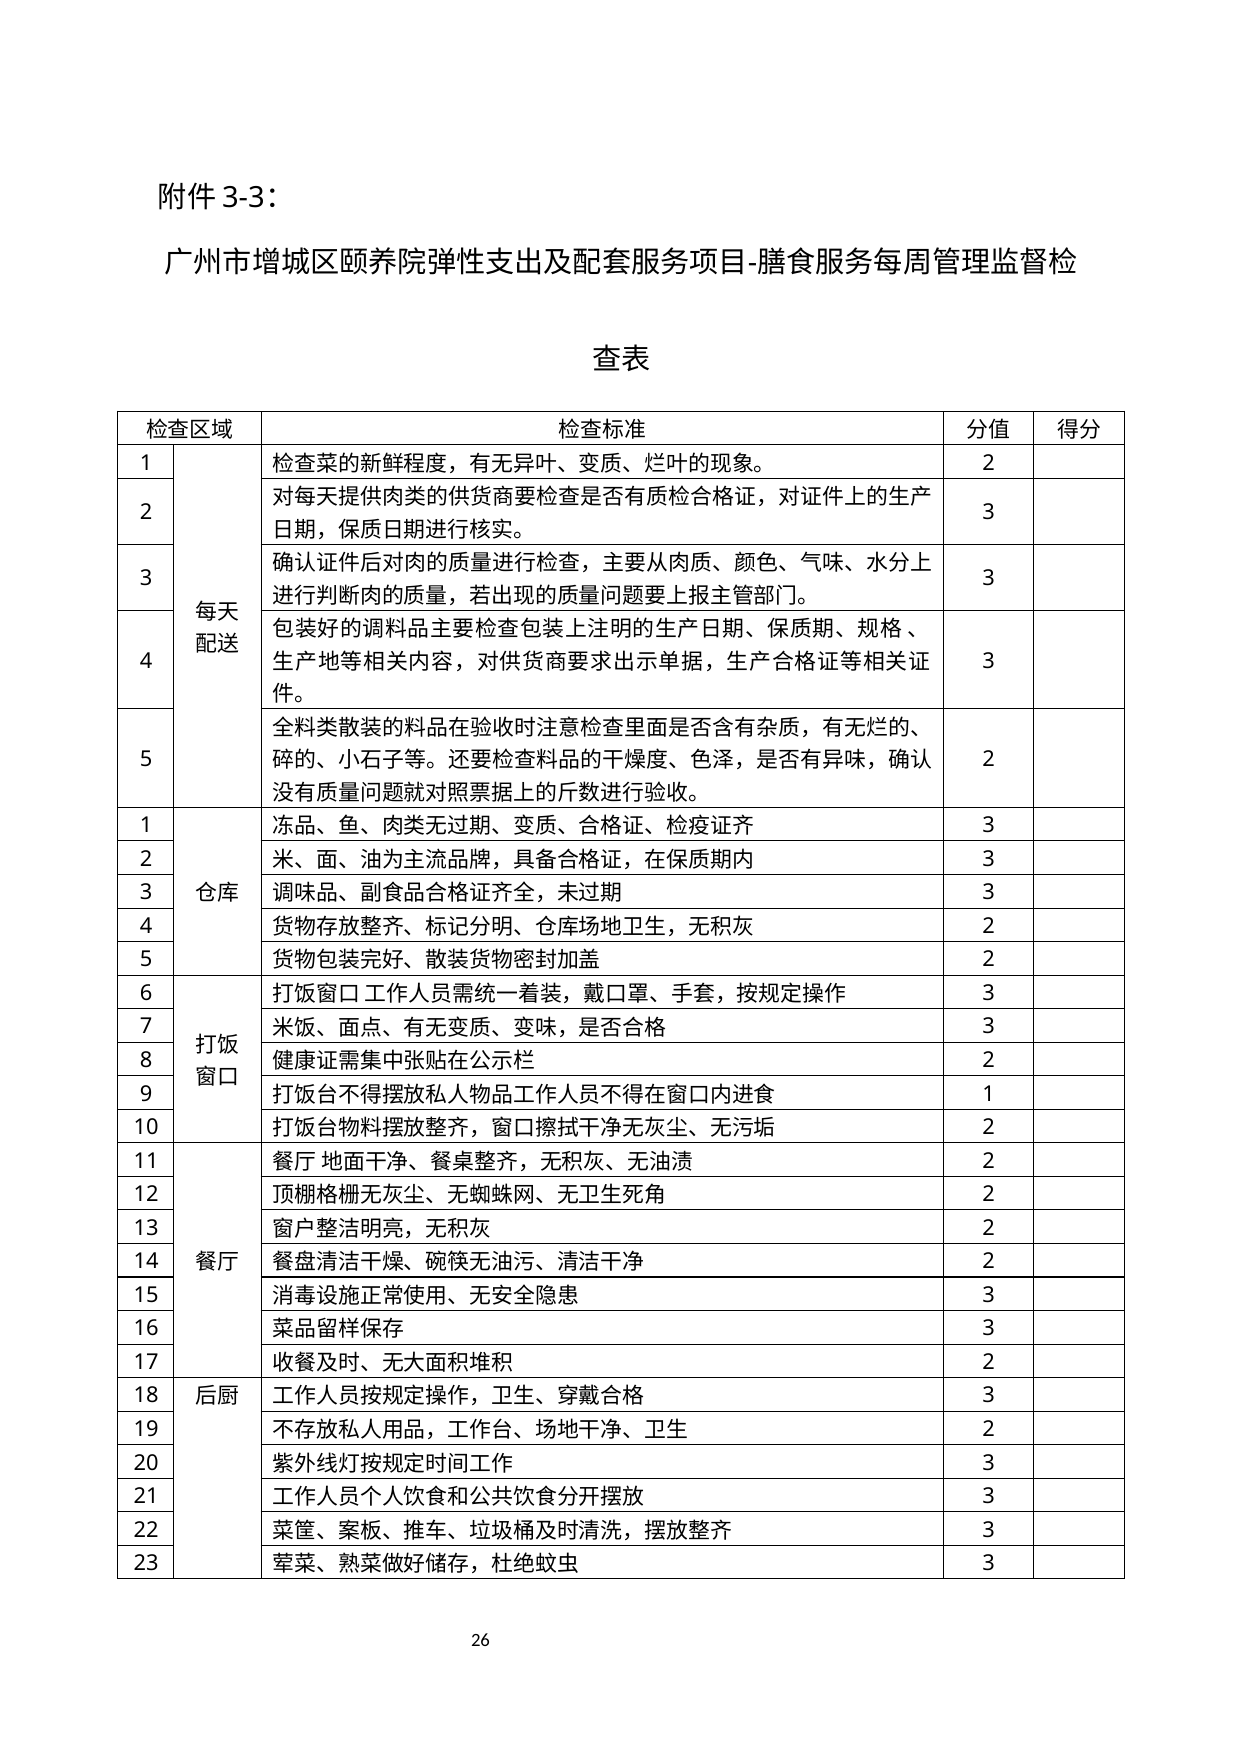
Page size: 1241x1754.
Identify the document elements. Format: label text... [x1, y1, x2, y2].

table_cell 荤菜、熟菜做好储存，杜绝蚊虫 [262, 1546, 943, 1578]
table_cell 3 [944, 479, 1033, 544]
table_cell 3 [118, 875, 173, 907]
table_cell 对每天提供肉类的供货商要检查是否有质检合格证，对证件上的生产日期，保质日期进行核实。 [262, 479, 943, 544]
table_cell [1034, 942, 1124, 974]
table_cell 11 [118, 1143, 173, 1176]
table_cell 餐厅 [174, 1143, 261, 1377]
table_cell 3 [944, 1479, 1033, 1511]
table_cell 2 [944, 1110, 1033, 1142]
table_cell 调味品、副食品合格证齐全，未过期 [262, 875, 943, 907]
table_cell 16 [118, 1311, 173, 1343]
table_cell [1034, 1479, 1124, 1511]
table_cell 消毒设施正常使用、无安全隐患 [262, 1278, 943, 1310]
table_cell 2 [944, 1210, 1033, 1243]
table_cell 3 [944, 1278, 1033, 1310]
table_cell 3 [944, 875, 1033, 907]
table_cell 菜筐、案板、推车、垃圾桶及时清洗，摆放整齐 [262, 1512, 943, 1545]
table_cell 4 [118, 611, 173, 708]
table_cell [1034, 545, 1124, 610]
table_cell [1034, 1412, 1124, 1444]
table_cell 仓库 [174, 808, 261, 974]
table_cell [1034, 1345, 1124, 1377]
table_cell [1034, 611, 1124, 708]
table_cell 收餐及时、无大面积堆积 [262, 1345, 943, 1377]
table_cell 2 [944, 1143, 1033, 1176]
table_cell 13 [118, 1210, 173, 1243]
table_cell 包装好的调料品主要检查包装上注明的生产日期、保质期、规格 、生产地等相关内容，对供货商要求出示单据，生产合格证等相关证件。 [262, 611, 943, 708]
table_header 检查区域 [118, 412, 261, 444]
table_cell 餐盘清洁干燥、碗筷无油污、清洁干净 [262, 1244, 943, 1276]
table_cell 1 [118, 808, 173, 840]
table_cell 1 [118, 445, 173, 478]
table_cell [1034, 1512, 1124, 1545]
table_cell 2 [944, 942, 1033, 974]
table_cell 10 [118, 1110, 173, 1142]
table_cell [1034, 1311, 1124, 1343]
table_cell 3 [944, 1546, 1033, 1578]
table_cell 打饭台不得摆放私人物品工作人员不得在窗口内进食 [262, 1076, 943, 1109]
table_cell 2 [944, 445, 1033, 478]
table_cell [1034, 1177, 1124, 1209]
table_cell 3 [118, 545, 173, 610]
table_cell 冻品、鱼、肉类无过期、变质、合格证、检疫证齐 [262, 808, 943, 840]
table_cell [1034, 808, 1124, 840]
table_cell 2 [944, 1345, 1033, 1377]
table_cell 12 [118, 1177, 173, 1209]
table_cell 货物包装完好、散装货物密封加盖 [262, 942, 943, 974]
table_cell 全料类散装的料品在验收时注意检查里面是否含有杂质，有无烂的、碎的、小石子等。还要检查料品的干燥度、色泽，是否有异味，确认没有质量问题就对照票据上的斤数进行验收。 [262, 709, 943, 807]
table_cell 货物存放整齐、标记分明、仓库场地卫生，无积灰 [262, 909, 943, 941]
table_cell 20 [118, 1445, 173, 1478]
table_cell 7 [118, 1009, 173, 1042]
table_cell 1 [944, 1076, 1033, 1109]
table_cell [1034, 1143, 1124, 1176]
table_cell 5 [118, 709, 173, 807]
table_cell 2 [118, 841, 173, 874]
table_cell 2 [944, 909, 1033, 941]
table_header 分值 [944, 412, 1033, 444]
table_cell 健康证需集中张贴在公示栏 [262, 1043, 943, 1075]
table_cell 菜品留样保存 [262, 1311, 943, 1343]
table_cell 15 [118, 1278, 173, 1310]
table_cell 2 [944, 1177, 1033, 1209]
table_cell 检查菜的新鲜程度，有无异叶、变质、烂叶的现象。 [262, 445, 943, 478]
table_cell 确认证件后对肉的质量进行检查，主要从肉质、颜色、气味、水分上进行判断肉的质量，若出现的质量问题要上报主管部门。 [262, 545, 943, 610]
table_cell 3 [944, 545, 1033, 610]
table_cell [1034, 445, 1124, 478]
table_cell 3 [944, 1378, 1033, 1411]
table_cell 餐厅 地面干净、餐桌整齐，无积灰、无油渍 [262, 1143, 943, 1176]
table_cell [1034, 976, 1124, 1008]
table_cell 9 [118, 1076, 173, 1109]
table_cell 3 [944, 808, 1033, 840]
table_cell 14 [118, 1244, 173, 1276]
table_cell 3 [944, 1512, 1033, 1545]
table_cell [1034, 1043, 1124, 1075]
table_cell 21 [118, 1479, 173, 1511]
table_cell 2 [944, 709, 1033, 807]
table_cell 22 [118, 1512, 173, 1545]
table_cell 米饭、面点、有无变质、变味，是否合格 [262, 1009, 943, 1042]
table_cell 18 [118, 1378, 173, 1411]
table_cell 2 [118, 479, 173, 544]
table_cell [1034, 1009, 1124, 1042]
table_cell 不存放私人用品，工作台、场地干净、卫生 [262, 1412, 943, 1444]
table_cell [1034, 479, 1124, 544]
text 广州市增城区颐养院弹性支出及配套服务项目-膳食服务每周管理监督检查表 [158, 227, 1084, 389]
table_cell [1034, 1244, 1124, 1276]
table_cell [1034, 1278, 1124, 1310]
table_cell [1034, 1110, 1124, 1142]
table_cell 2 [944, 1043, 1033, 1075]
table_cell 3 [944, 1009, 1033, 1042]
table_cell 顶棚格栅无灰尘、无蜘蛛网、无卫生死角 [262, 1177, 943, 1209]
table_cell [1034, 1546, 1124, 1578]
table_cell 打饭窗口 工作人员需统一着装，戴口罩、手套，按规定操作 [262, 976, 943, 1008]
table_cell 2 [944, 1244, 1033, 1276]
table_cell 4 [118, 909, 173, 941]
table_cell [1034, 1445, 1124, 1478]
table_cell 工作人员按规定操作，卫生、穿戴合格 [262, 1378, 943, 1411]
table_cell 米、面、油为主流品牌，具备合格证，在保质期内 [262, 841, 943, 874]
table_cell [1034, 709, 1124, 807]
table_cell [1034, 875, 1124, 907]
table_cell 2 [944, 1412, 1033, 1444]
table_cell 3 [944, 976, 1033, 1008]
table_cell 紫外线灯按规定时间工作 [262, 1445, 943, 1478]
table_cell 3 [944, 841, 1033, 874]
table_cell 工作人员个人饮食和公共饮食分开摆放 [262, 1479, 943, 1511]
table_header 检查标准 [262, 412, 943, 444]
table_cell 8 [118, 1043, 173, 1075]
table_cell 3 [944, 1445, 1033, 1478]
table_cell 打饭台物料摆放整齐，窗口擦拭干净无灰尘、无污垢 [262, 1110, 943, 1142]
table_cell 6 [118, 976, 173, 1008]
table_cell 窗户整洁明亮，无积灰 [262, 1210, 943, 1243]
table_cell 19 [118, 1412, 173, 1444]
table_cell 5 [118, 942, 173, 974]
table_cell [1034, 1210, 1124, 1243]
table_cell 后厨 [174, 1378, 261, 1578]
table_cell 17 [118, 1345, 173, 1377]
table_cell 打饭窗口 [174, 976, 261, 1142]
table_cell [1034, 909, 1124, 941]
table_cell [1034, 1076, 1124, 1109]
table_cell [1034, 1378, 1124, 1411]
table_header 得分 [1034, 412, 1124, 444]
table_cell [1034, 841, 1124, 874]
list 附件3-3： [158, 162, 1084, 227]
table_cell 3 [944, 611, 1033, 708]
table_cell 每天配送 [174, 445, 261, 807]
table_cell 3 [944, 1311, 1033, 1343]
table_cell 23 [118, 1546, 173, 1578]
